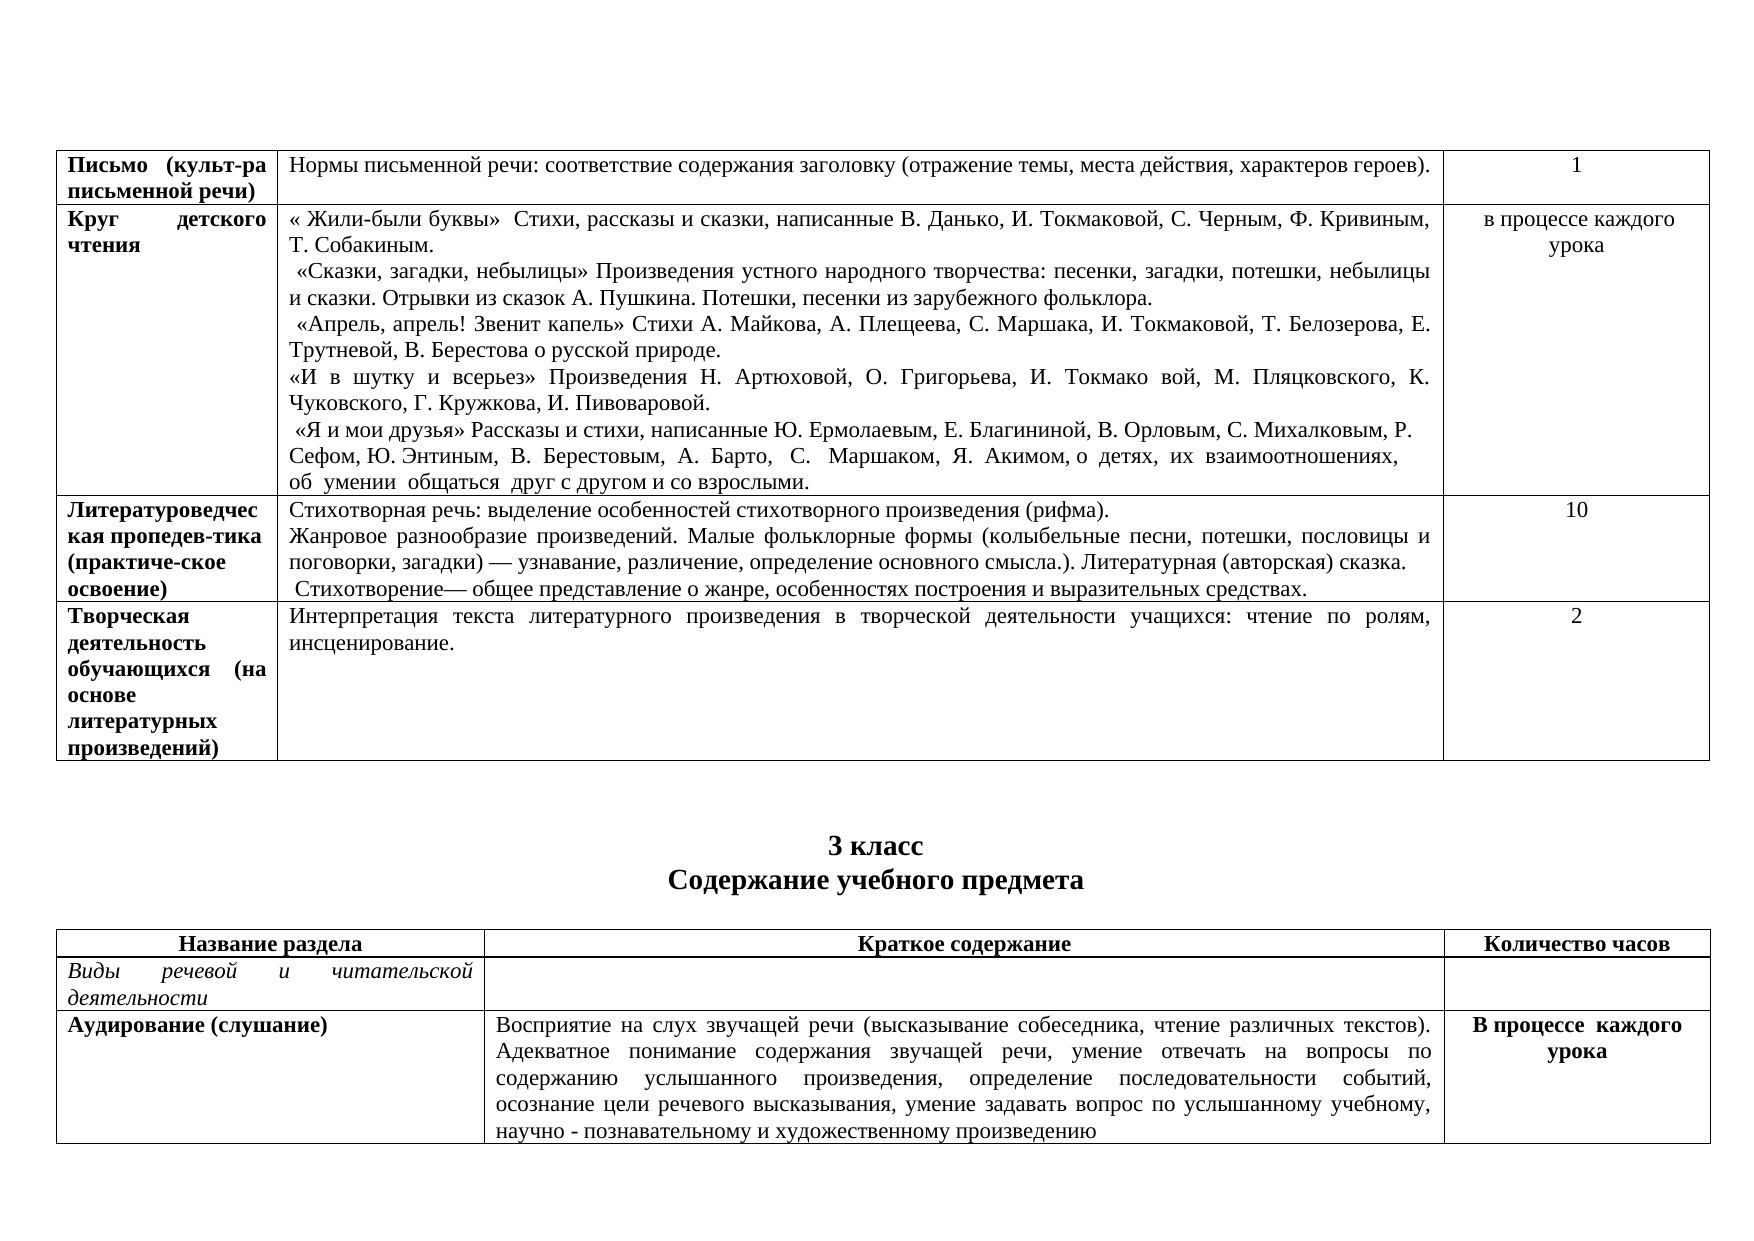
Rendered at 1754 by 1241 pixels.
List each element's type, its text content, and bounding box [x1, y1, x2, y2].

table_cell 2 [1444, 602, 1709, 760]
table_header Название раздела [57, 930, 484, 956]
table_cell Творческая деятельность обучающихся (на основе литературных произведений) [57, 602, 277, 760]
table_cell « Жили-были буквы» Стихи, рассказы и сказки, написанные В. Данько, И. Токмаковой, С. Черным, Ф. Кривиным, Т. Собакиным. «Сказки, загадки, небылицы» Произведения устного народного творчества: песенки, загадки, потешки, небылицы и сказки. Отрывки из сказок А. Пушкина. Потешки, песенки из зарубежного фольклора. «Апрель, апрель! Звенит капель» Стихи А. Майкова, А. Плещеева, С. Маршака, И. Токмаковой, Т. Белозерова, Е. Трутневой, В. Берестова о русской природе. «И в шутку и всерьез» Произведения Н. Артюховой, О. Григорьева, И. Токмако вой, М. Пляцковского, К. Чуковского, Г. Кружкова, И. Пивоваровой. «Я и мои друзья» Рассказы и стихи, написанные Ю. Ермолаевым, Е. Благининой, В. Орловым, С. Михалковым, Р. Сефом, Ю. Энтиным, В. Берестовым, А. Барто, С. Маршаком, Я. Акимом, о детях, их взаимоотношениях, об умении общаться друг с другом и со взрослыми. [278, 205, 1443, 495]
table_cell 1 [1444, 151, 1709, 204]
table_cell Интерпретация текста литературного произведения в творческой деятельности учащихся: чтение по ролям, инсценирование. [278, 602, 1443, 760]
table_header Количество часов [1445, 930, 1710, 956]
table_cell Литературоведческая пропедев-тика (практиче-ское освоение) [57, 496, 277, 601]
table_cell в процессе каждого урока [1444, 205, 1709, 495]
table_cell Письмо (культ-ра письменной речи) [57, 151, 277, 204]
table_cell Восприятие на слух звучащей речи (высказывание собеседника, чтение различных текстов). Адекватное понимание содержания звучащей речи, умение отвечать на вопросы по содержанию услышанного произведения, определение последовательности событий, осознание цели речевого высказывания, умение задавать вопрос по услышанному учебному, научно - познавательному и художественному произведению [485, 1011, 1444, 1143]
table_cell [1445, 958, 1710, 1010]
table_cell [485, 958, 1444, 1010]
table_cell Стихотворная речь: выделение особенностей стихотворного произведения (рифма). Жанровое разнообразие произведений. Малые фольклорные формы (колыбельные песни, потешки, пословицы и поговорки, загадки) — узнавание, различение, определение основного смысла.). Литературная (авторская) сказка. Стихотворение— общее представление о жанре, особенностях построения и выразительных средствах. [278, 496, 1443, 601]
table_cell Круг детского чтения [57, 205, 277, 495]
table_cell Виды речевой и читательской деятельности [57, 958, 484, 1010]
table_cell Аудирование (слушание) [57, 1011, 484, 1143]
text Содержание учебного предмета [71, 862, 1680, 896]
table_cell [1445, 1011, 1710, 1143]
table_cell Нормы письменной речи: соответствие содержания заголовку (отражение темы, места действия, характеров героев). [278, 151, 1443, 204]
text 3 класс [71, 828, 1680, 862]
table_cell 10 [1444, 496, 1709, 601]
table_header Краткое содержание [485, 930, 1444, 956]
